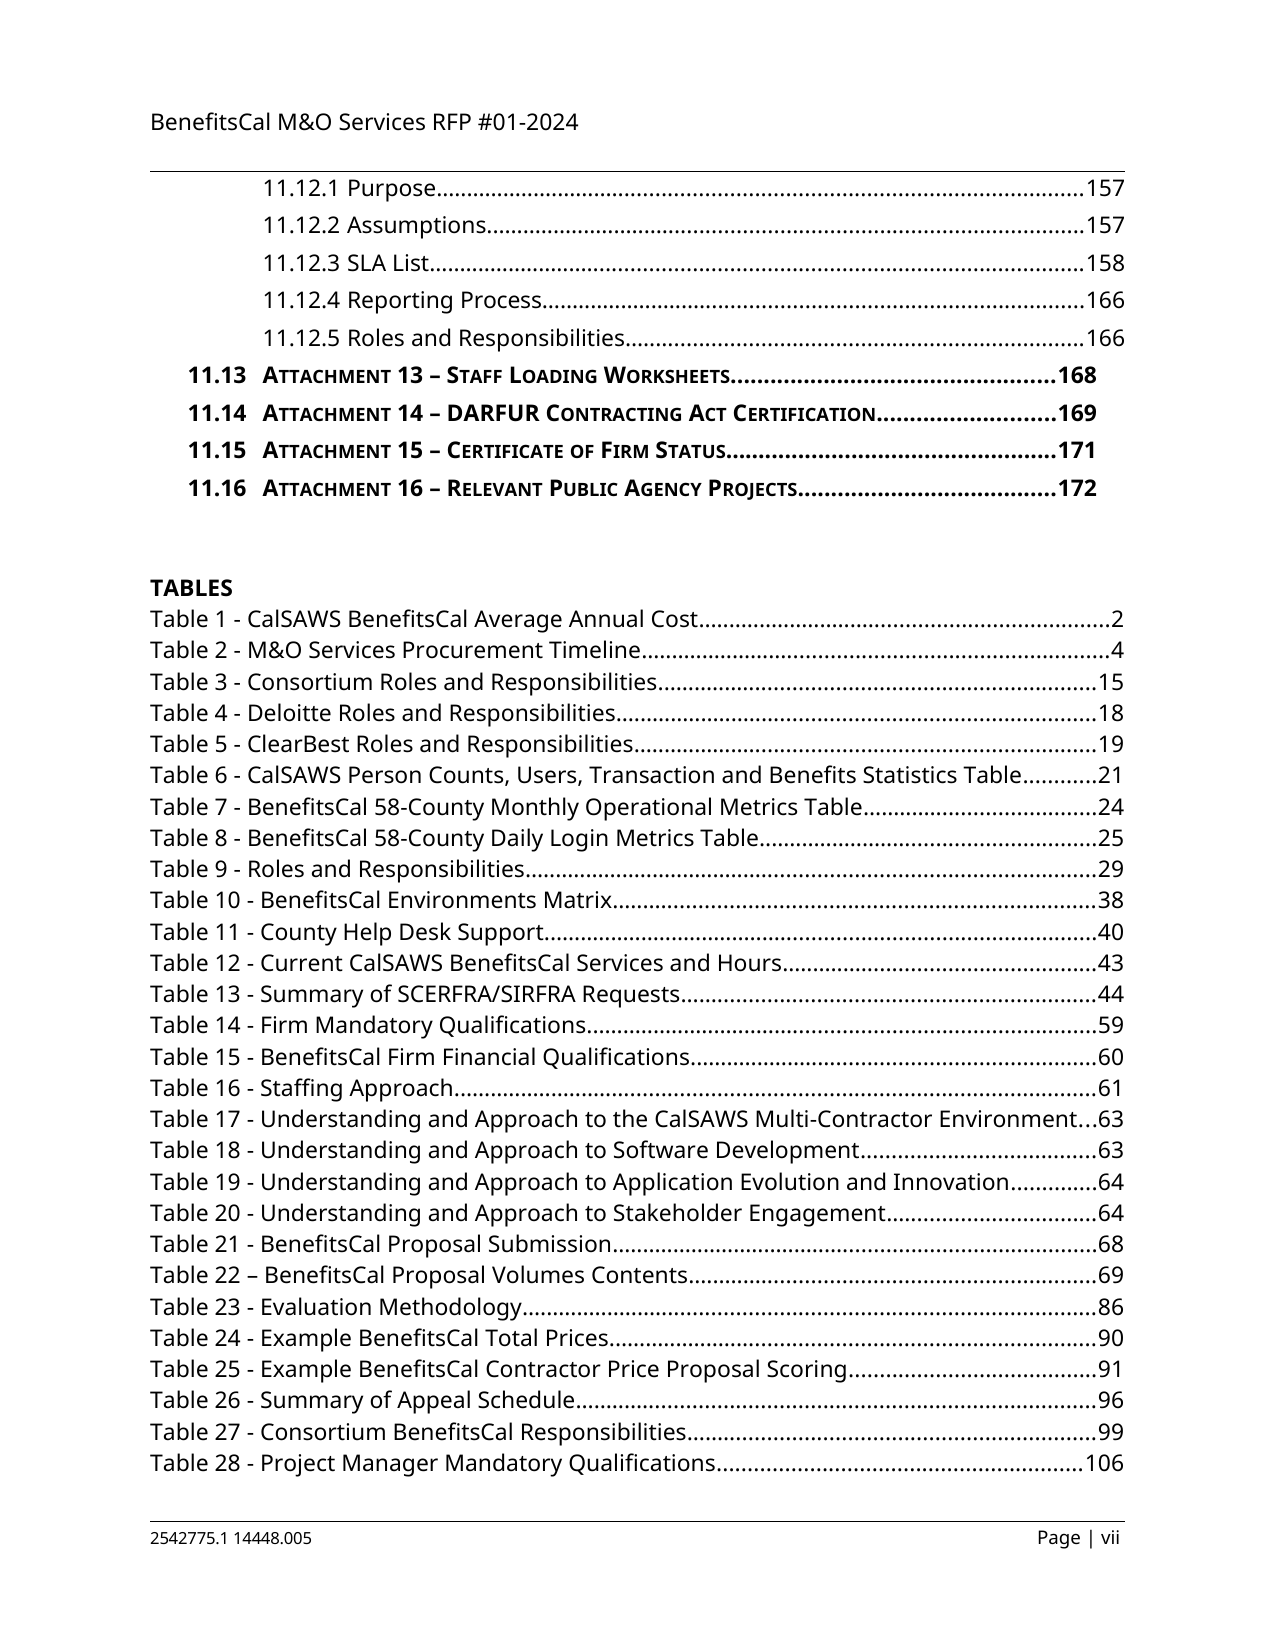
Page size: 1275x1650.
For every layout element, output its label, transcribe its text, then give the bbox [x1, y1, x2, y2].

text Table 14 - Firm Mandatory Qualifications 59 [150, 1009, 1125, 1041]
text Table 13 - Summary of SCERFRA/SIRFRA Requests 44 [150, 978, 1125, 1009]
text Table 5 - ClearBest Roles and Responsibilities 19 [150, 728, 1125, 759]
text Table 22 – BenefitsCal Proposal Volumes Contents 69 [150, 1259, 1125, 1291]
text Table 11 - County Help Desk Support 40 [150, 916, 1125, 947]
text Table 28 - Project Manager Mandatory Qualifications 106 [150, 1447, 1125, 1478]
text Table 23 - Evaluation Methodology 86 [150, 1291, 1125, 1322]
text Table 6 - CalSAWS Person Counts, Users, Transaction and Benefits Statistics Table 21 [150, 759, 1125, 791]
text Table 24 - Example BenefitsCal Total Prices 90 [150, 1322, 1125, 1353]
text Table 26 - Summary of Appeal Schedule 96 [150, 1384, 1125, 1416]
text Table 8 - BenefitsCal 58-County Daily Login Metrics Table 25 [150, 822, 1125, 853]
text Table 19 - Understanding and Approach to Application Evolution and Innovation 64 [150, 1166, 1125, 1197]
text Table 15 - BenefitsCal Firm Financial Qualifications 60 [150, 1041, 1125, 1072]
text Table 21 - BenefitsCal Proposal Submission 68 [150, 1228, 1125, 1259]
text Table 10 - BenefitsCal Environments Matrix 38 [150, 884, 1125, 916]
text Table 1 - CalSAWS BenefitsCal Average Annual Cost 2 [150, 603, 1125, 634]
text Table 9 - Roles and Responsibilities 29 [150, 853, 1125, 884]
text Table 25 - Example BenefitsCal Contractor Price Proposal Scoring 91 [150, 1353, 1125, 1384]
text Table 16 - Staffing Approach 61 [150, 1072, 1125, 1103]
text Table 17 - Understanding and Approach to the CalSAWS Multi-Contractor Environment 63 [150, 1103, 1125, 1134]
text Table 12 - Current CalSAWS BenefitsCal Services and Hours 43 [150, 947, 1125, 978]
text Table 20 - Understanding and Approach to Stakeholder Engagement 64 [150, 1197, 1125, 1228]
text Table 18 - Understanding and Approach to Software Development 63 [150, 1134, 1125, 1166]
text Table 7 - BenefitsCal 58-County Monthly Operational Metrics Table 24 [150, 791, 1125, 822]
text TABLES [150, 572, 1125, 603]
text Table 2 - M&O Services Procurement Timeline 4 [150, 634, 1125, 666]
text Table 3 - Consortium Roles and Responsibilities 15 [150, 666, 1125, 697]
text Table 27 - Consortium BenefitsCal Responsibilities 99 [150, 1416, 1125, 1447]
text Table 4 - Deloitte Roles and Responsibilities 18 [150, 697, 1125, 728]
